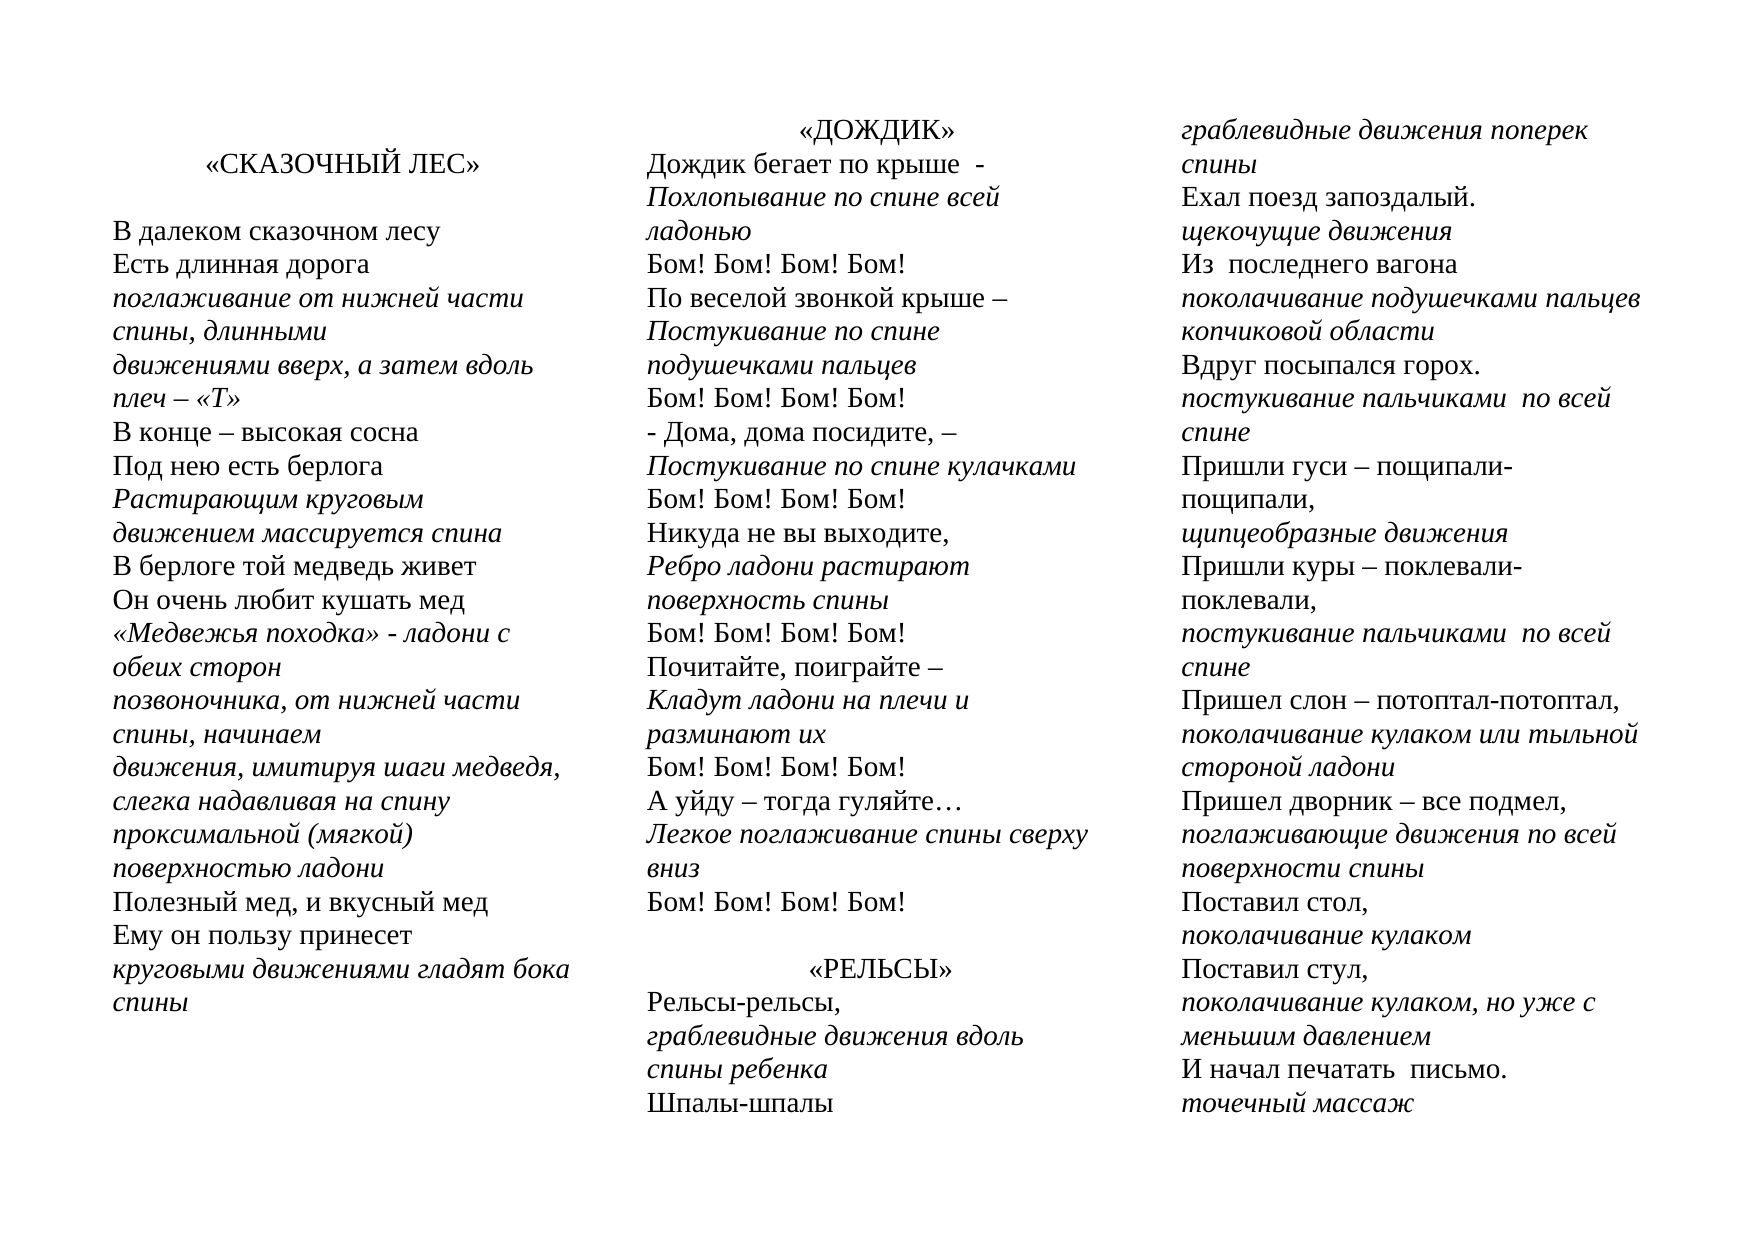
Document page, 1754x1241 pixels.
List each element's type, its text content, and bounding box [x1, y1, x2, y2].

text Бом! Бом! Бом! Бом! [647, 481, 1107, 515]
text Рельсы-рельсы, [647, 984, 1107, 1018]
text Пришли гуси – пощипали-пощипали, [1181, 448, 1642, 515]
text Пришел слон – потоптал-потоптал, [1181, 682, 1642, 716]
text Ехал поезд запоздалый. [1181, 179, 1642, 213]
text Полезный мед, и вкусный мед [112, 884, 573, 917]
text поглаживающие движения по всей поверхности спины [1181, 817, 1642, 884]
text Под нею есть берлога [112, 448, 573, 481]
text Из последнего вагона поколачивание подушечками пальцев копчиковой области [1181, 246, 1642, 347]
text Бом! Бом! Бом! Бом! [647, 615, 1107, 649]
text Никуда не вы выходите, [647, 515, 1107, 548]
text Бом! Бом! Бом! Бом! [647, 884, 1107, 917]
text Ему он пользу принесет [112, 917, 573, 951]
text И начал печатать письмо. [1181, 1051, 1642, 1085]
text Вдруг посыпался горох. [1181, 347, 1642, 381]
text Есть длинная дорога [112, 246, 573, 280]
text Бом! Бом! Бом! Бом! [647, 749, 1107, 783]
text Растирающим круговым движением массируется спина [112, 481, 573, 548]
text постукивание пальчиками по всей спине [1181, 615, 1642, 682]
text щипцеобразные движения [1181, 515, 1642, 548]
text Поставил стол, [1181, 884, 1642, 917]
text постукивание пальчиками по всей спине [1181, 381, 1642, 448]
text Шпалы-шпалы [647, 1085, 1107, 1118]
text поглаживание от нижней части спины, длинными [112, 280, 573, 347]
text В берлоге той медведь живет [112, 548, 573, 582]
text поколачивание кулаком, но уже с меньшим давлением [1181, 984, 1642, 1051]
text граблевидные движения вдоль спины ребенка [647, 1018, 1107, 1085]
text Дождик бегает по крыше - Похлопывание по спине всей ладонью [647, 146, 1107, 246]
text движениями вверх, а затем вдоль плеч – «Т» [112, 347, 573, 414]
text Ребро ладони растирают поверхность спины [647, 548, 1107, 615]
text поколачивание кулаком или тыльной стороной ладони [1181, 716, 1642, 783]
text А уйду – тогда гуляйте… [647, 783, 1107, 817]
text Поставил стул, [1181, 951, 1642, 984]
text точечный массаж [1181, 1085, 1642, 1118]
text граблевидные движения поперек спины [1181, 112, 1642, 179]
text «РЕЛЬСЫ» [647, 951, 1107, 984]
text Пришли куры – поклевали-поклевали, [1181, 548, 1642, 615]
text Почитайте, поиграйте – [647, 649, 1107, 682]
text круговыми движениями гладят бока спины [112, 951, 573, 1018]
text движения, имитируя шаги медведя, слегка надавливая на спину проксимальной (мягкой) поверхностью ладони [112, 749, 573, 884]
text «СКАЗОЧНЫЙ ЛЕС» [112, 146, 573, 179]
text поколачивание кулаком [1181, 917, 1642, 951]
text Он очень любит кушать мед «Медвежья походка» - ладони с обеих сторон [112, 582, 573, 682]
text - Дома, дома посидите, – Постукивание по спине кулачками [647, 414, 1107, 481]
text Пришел дворник – все подмел, [1181, 783, 1642, 817]
text В далеком сказочном лесу [112, 213, 573, 246]
text Бом! Бом! Бом! Бом! [647, 381, 1107, 414]
text Бом! Бом! Бом! Бом! [647, 246, 1107, 280]
text Легкое поглаживание спины сверху вниз [647, 817, 1107, 884]
text щекочущие движения [1181, 213, 1642, 246]
text позвоночника, от нижней части спины, начинаем [112, 682, 573, 749]
text Кладут ладони на плечи и разминают их [647, 682, 1107, 749]
text «ДОЖДИК» [647, 112, 1107, 146]
text По веселой звонкой крыше –Постукивание по спине подушечками пальцев [647, 280, 1107, 381]
text В конце – высокая сосна [112, 414, 573, 448]
